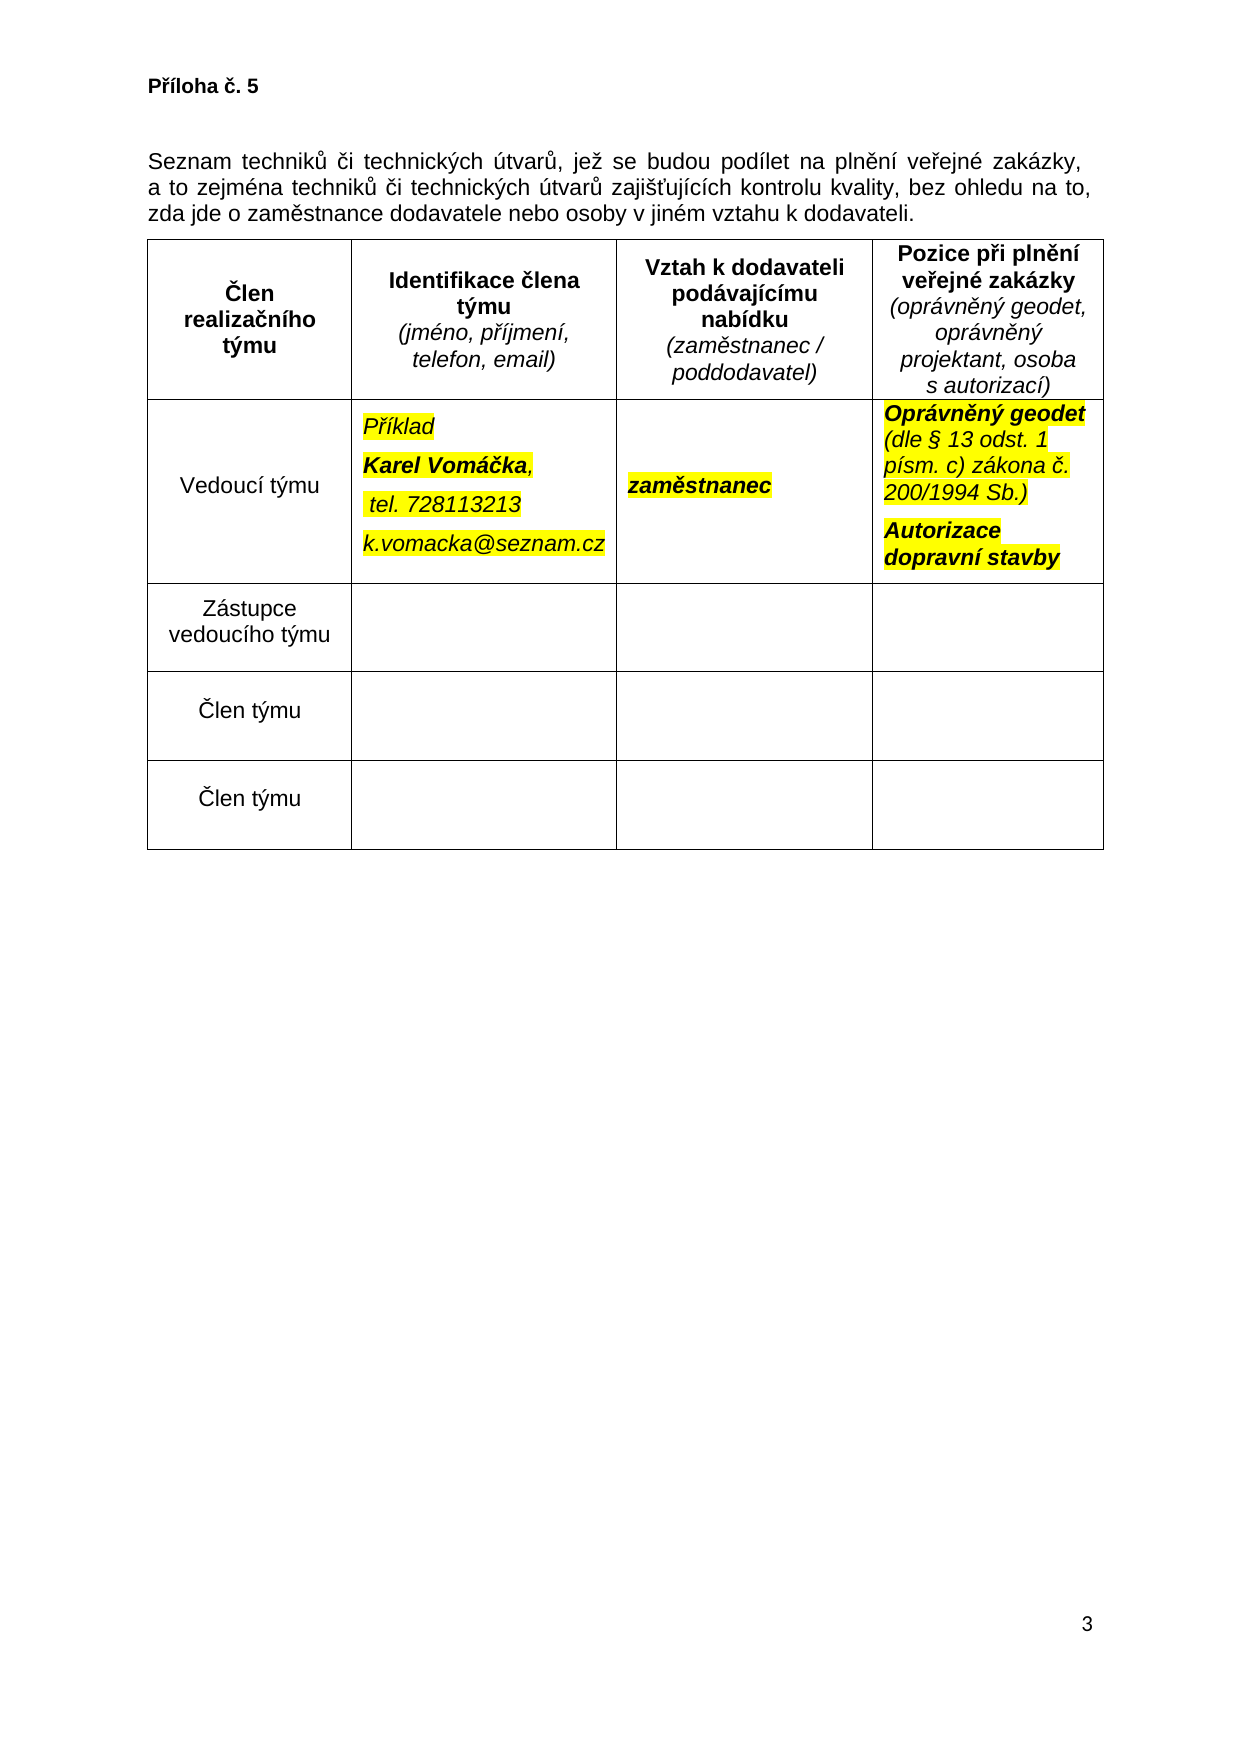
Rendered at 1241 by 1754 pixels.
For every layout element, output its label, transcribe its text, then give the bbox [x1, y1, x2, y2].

table_header Člen realizačního týmu [148, 240, 351, 398]
table_cell [352, 584, 616, 671]
table_cell Příklad Karel Vomáčka, tel. 728113213 k.vomacka@seznam.cz [352, 400, 616, 583]
table_cell [873, 672, 1103, 760]
table_cell [352, 672, 616, 760]
table_header Pozice při plnění veřejné zakázky (oprávněný geodet, oprávněný projektant, osoba s autorizací) [873, 240, 1103, 398]
table_cell [617, 672, 872, 760]
table_cell [617, 761, 872, 848]
table_cell [617, 584, 872, 671]
table_header Identifikace člena týmu (jméno, příjmení, telefon, email) [352, 240, 616, 398]
table_cell Oprávněný geodet (dle § 13 odst. 1 písm. c) zákona č. 200/1994 Sb.) Autorizace dopravní stavby [873, 400, 1103, 583]
table_header Vztah k dodavateli podávajícímu nabídku (zaměstnanec / poddodavatel) [617, 240, 872, 398]
table_cell Člen týmu [148, 761, 351, 848]
table_cell [873, 584, 1103, 671]
table_cell Vedoucí týmu [148, 400, 351, 583]
text Seznam techniků či technických útvarů, jež se budou podílet na plnění veřejné zakázky, a to zejména techniků či technických útvarů zajišťujících kontrolu kvality, bez ohledu na to, zda jde o zaměstnance dodavatele nebo osoby v jiném vztahu k dodavateli. [148, 148, 1093, 227]
table_cell Člen týmu [148, 672, 351, 760]
table_cell [873, 761, 1103, 848]
table_cell Zástupce vedoucího týmu [148, 584, 351, 671]
table_cell [352, 761, 616, 848]
table_cell zaměstnanec [617, 400, 872, 583]
